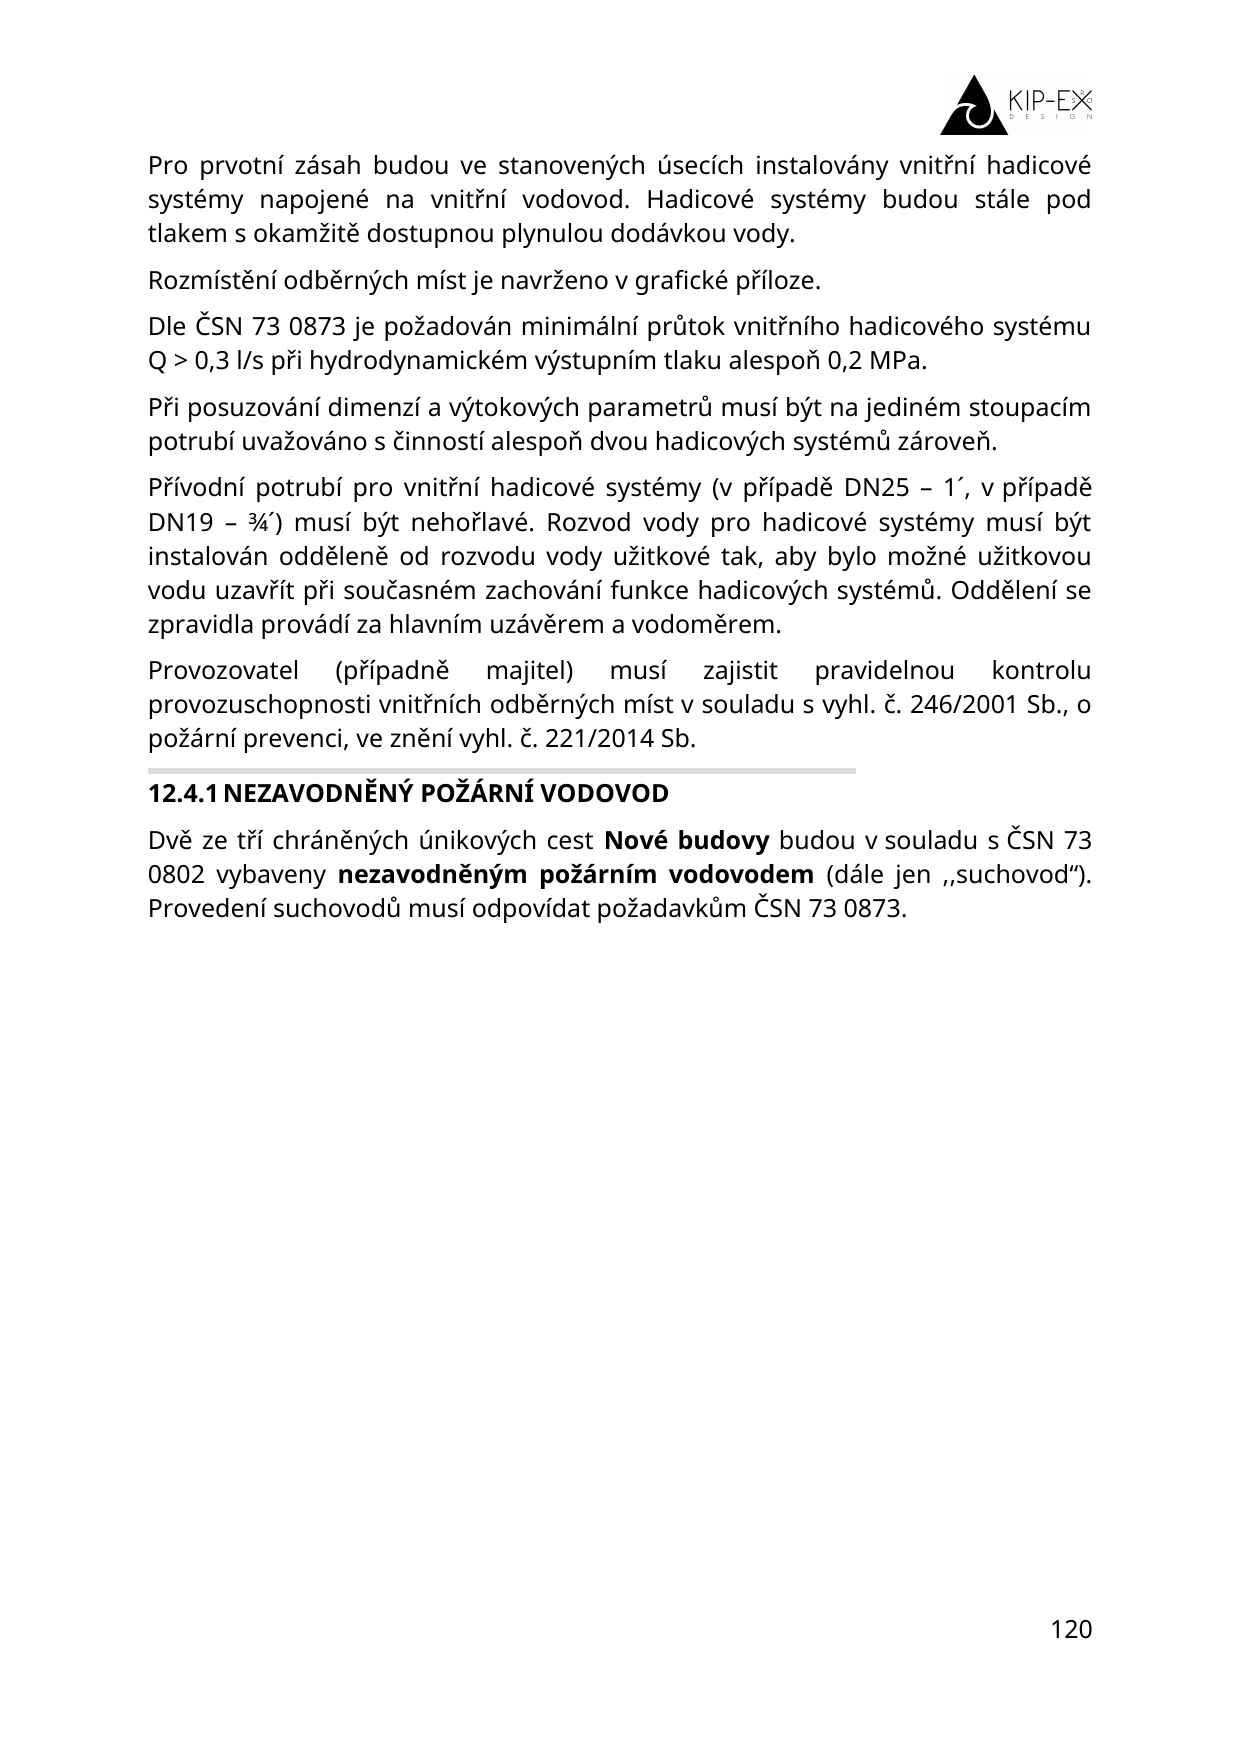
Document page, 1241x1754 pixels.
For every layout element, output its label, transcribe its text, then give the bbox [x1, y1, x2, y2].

text Pro prvotní zásah budou ve stanovených úsecích instalovány vnitřní hadicové systémy napojené na vnitřní vodovod. Hadicové systémy budou stále pod tlakem s okamžitě dostupnou plynulou dodávkou vody. [148, 148, 1093, 250]
text Při posuzování dimenzí a výtokových parametrů musí být na jediném stoupacím potrubí uvažováno s činností alespoň dvou hadicových systémů zároveň. [148, 389, 1093, 458]
picture [939, 73, 1093, 136]
text Rozmístění odběrných míst je navrženo v grafické příloze. [148, 262, 1093, 296]
text Dvě ze tří chráněných únikových cest Nové budovy budou v souladu s ČSN 73 0802 vybaveny nezavodněným požárním vodovodem (dále jen ,,suchovod“). Provedení suchovodů musí odpovídat požadavkům ČSN 73 0873. [148, 822, 1093, 925]
text Přívodní potrubí pro vnitřní hadicové systémy (v případě DN25 – 1´, v případě DN19 – ¾´) musí být nehořlavé. Rozvod vody pro hadicové systémy musí být instalován odděleně od rozvodu vody užitkové tak, aby bylo možné užitkovou vodu uzavřít při současném zachování funkce hadicových systémů. Oddělení se zpravidla provádí za hlavním uzávěrem a vodoměrem. [148, 470, 1093, 640]
subtitle NEZAVODNĚNÝ POŽÁRNÍ VODOVOD [148, 774, 856, 810]
text Provozovatel (případně majitel) musí zajistit pravidelnou kontrolu provozuschopnosti vnitřních odběrných míst v souladu s vyhl. č. 246/2001 Sb., o požární prevenci, ve znění vyhl. č. 221/2014 Sb. [148, 653, 1093, 755]
text Dle ČSN 73 0873 je požadován minimální průtok vnitřního hadicového systému Q > 0,3 l/s při hydrodynamickém výstupním tlaku alespoň 0,2 MPa. [148, 309, 1093, 377]
